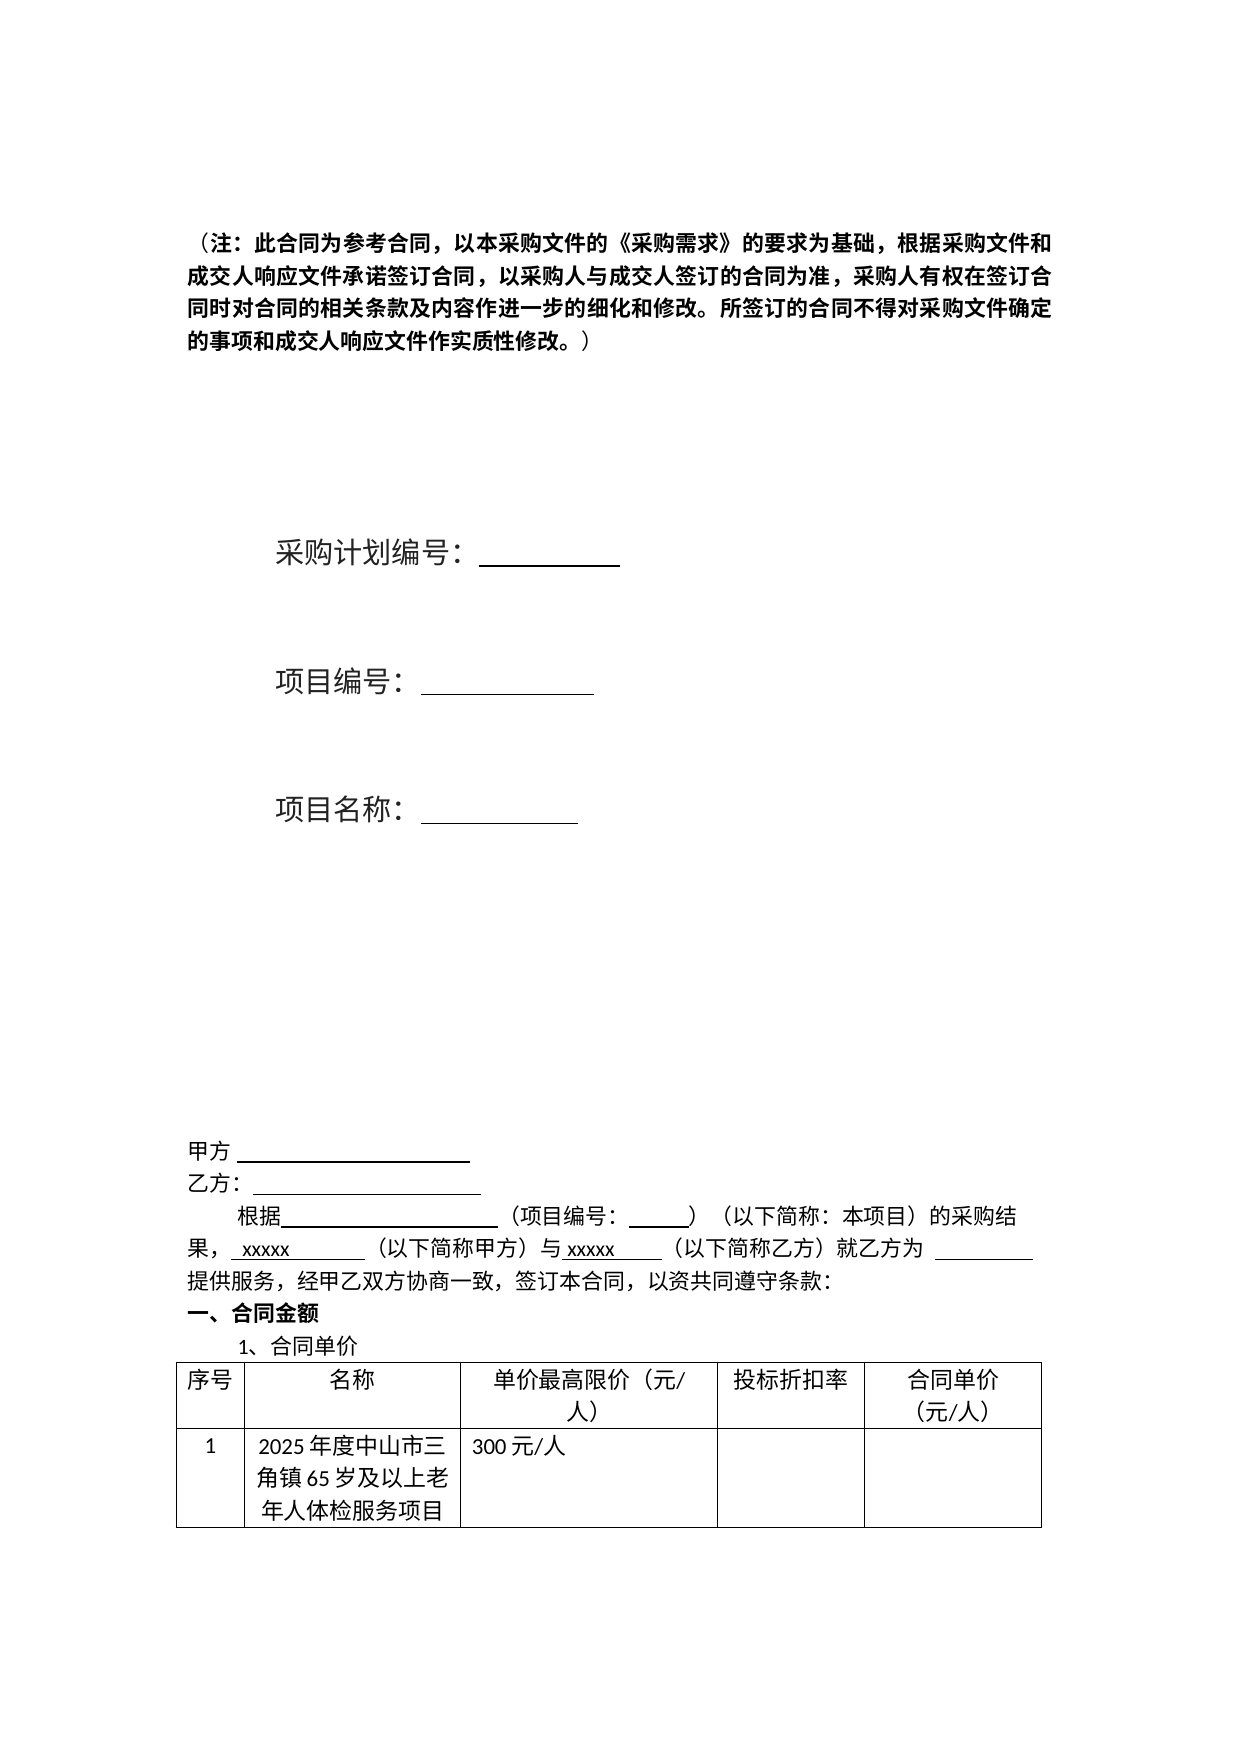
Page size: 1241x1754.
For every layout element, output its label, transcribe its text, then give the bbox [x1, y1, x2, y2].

table_header 序号 [177, 1363, 244, 1428]
text 一、合同金额 [187, 1297, 1053, 1329]
table_header 单价最高限价（元/人） [461, 1363, 717, 1428]
table_header 投标折扣率 [718, 1363, 864, 1428]
table_cell 2025年度中山市三角镇65岁及以上老年人体检服务项目 [245, 1429, 460, 1527]
table_cell 300元/人 [461, 1429, 717, 1527]
table_cell [865, 1429, 1041, 1527]
table_cell [718, 1429, 864, 1527]
table_header 名称 [245, 1363, 460, 1428]
text 项目编号： [187, 648, 1053, 713]
text 1、合同单价 [187, 1329, 1053, 1362]
table_header 合同单价（元/人） [865, 1363, 1041, 1428]
text 乙方： [187, 1167, 1053, 1199]
text 甲方 [187, 1134, 1053, 1167]
text 根据 （项目编号： ）（以下简称：本项目）的采购结果， xxxxx （以下简称甲方）与 xxxxx （以下简称乙方）就乙方为 提供服务，经甲乙双方协商一致，签订本合同，以资共同遵守条款： [187, 1199, 1053, 1297]
text （注：此合同为参考合同，以本采购文件的《采购需求》的要求为基础，根据采购文件和成交人响应文件承诺签订合同，以采购人与成交人签订的合同为准，采购人有权在签订合同时对合同的相关条款及内容作进一步的细化和修改。所签订的合同不得对采购文件确定的事项和成交人响应文件作实质性修改。） [187, 227, 1053, 519]
text 采购计划编号： [187, 519, 1053, 584]
text 项目名称： [187, 777, 1053, 842]
table_cell 1 [177, 1429, 244, 1527]
